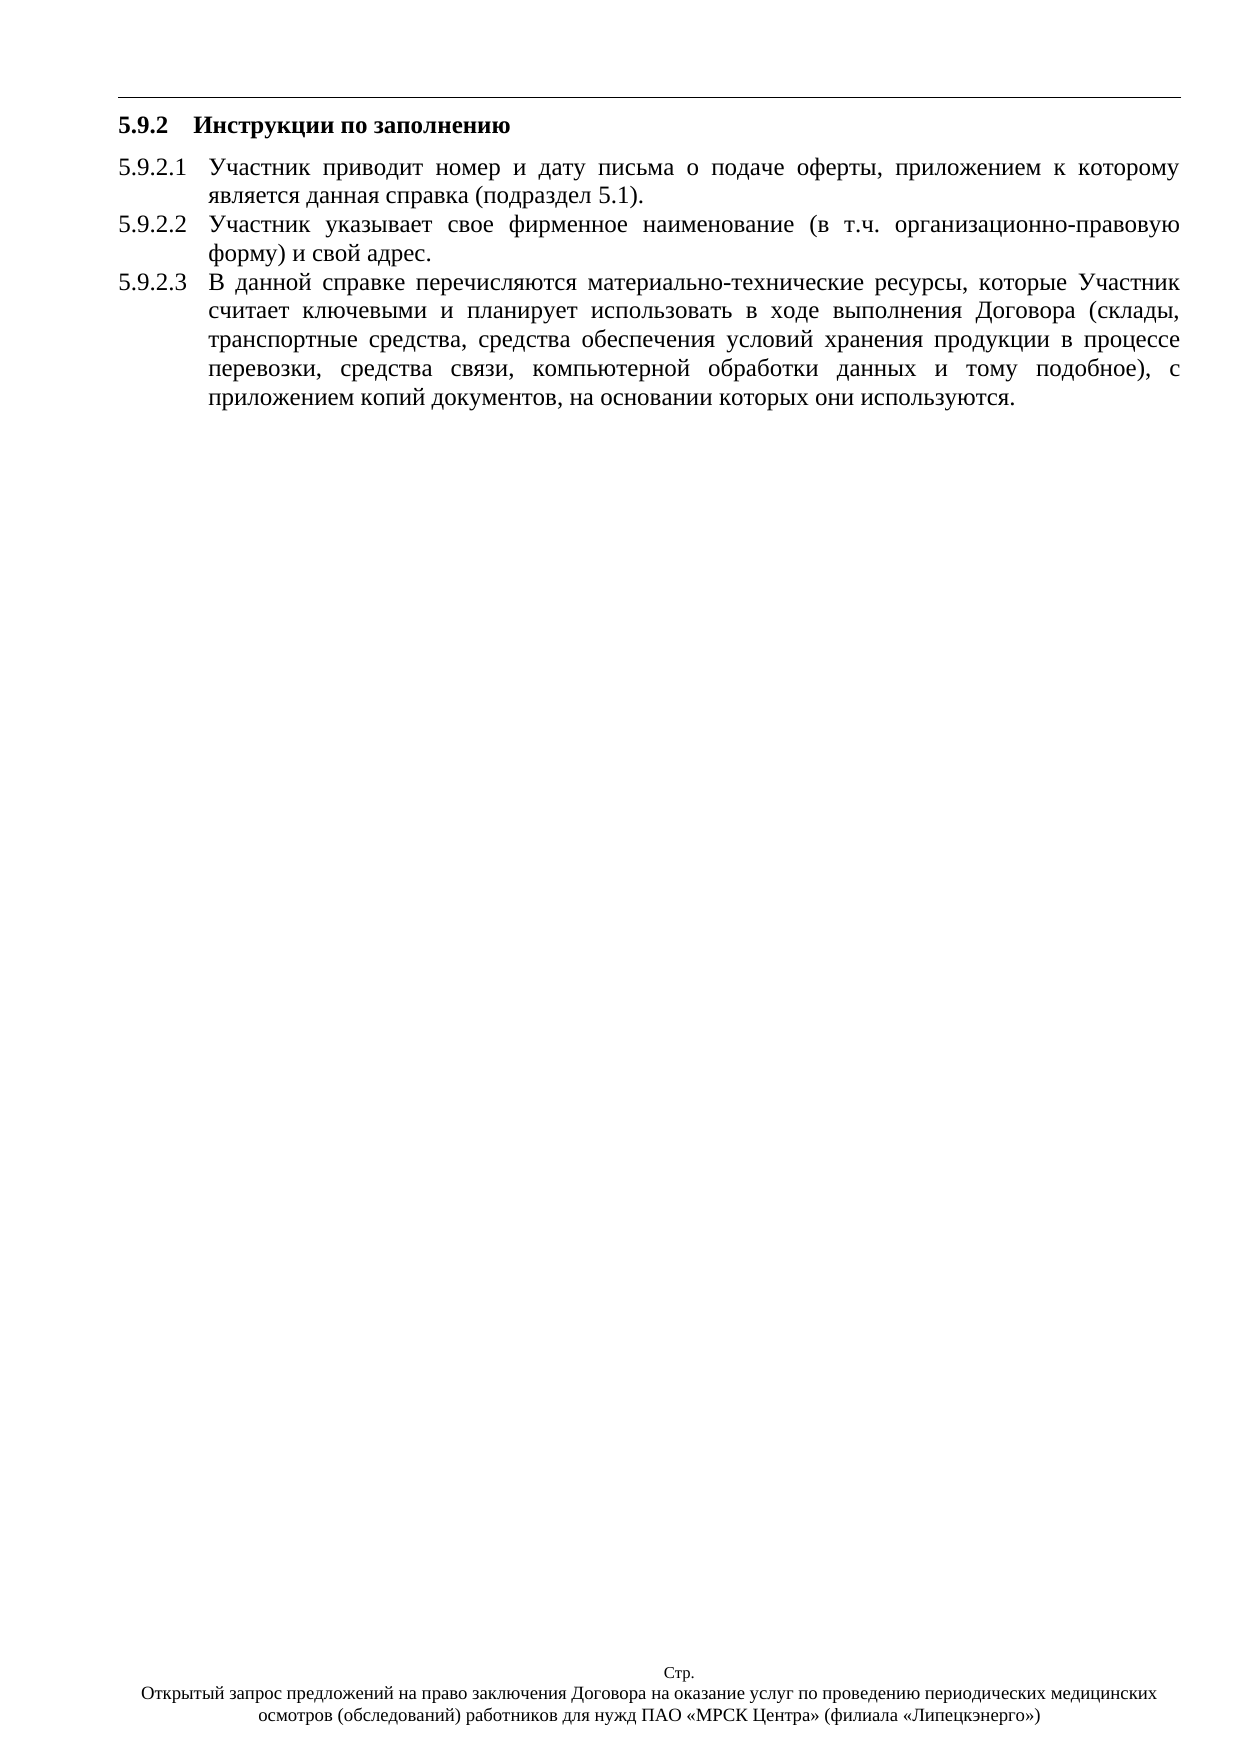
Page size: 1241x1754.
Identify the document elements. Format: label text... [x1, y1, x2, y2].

list Участник приводит номер и дату письма о подаче оферты, приложением к которому является данная справка (подраздел 5.1). [118, 152, 1181, 209]
list Участник указывает свое фирменное наименование (в т.ч. организационно-правовую форму) и свой адрес. [118, 209, 1181, 267]
list В данной справке перечисляются материально-технические ресурсы, которые Участник считает ключевыми и планирует использовать в ходе выполнения Договора (склады, транспортные средства, средства обеспечения условий хранения продукции в процессе перевозки, средства связи, компьютерной обработки данных и тому подобное), с приложением копий документов, на основании которых они используются. [118, 267, 1181, 411]
subtitle Инструкции по заполнению [118, 111, 1181, 139]
